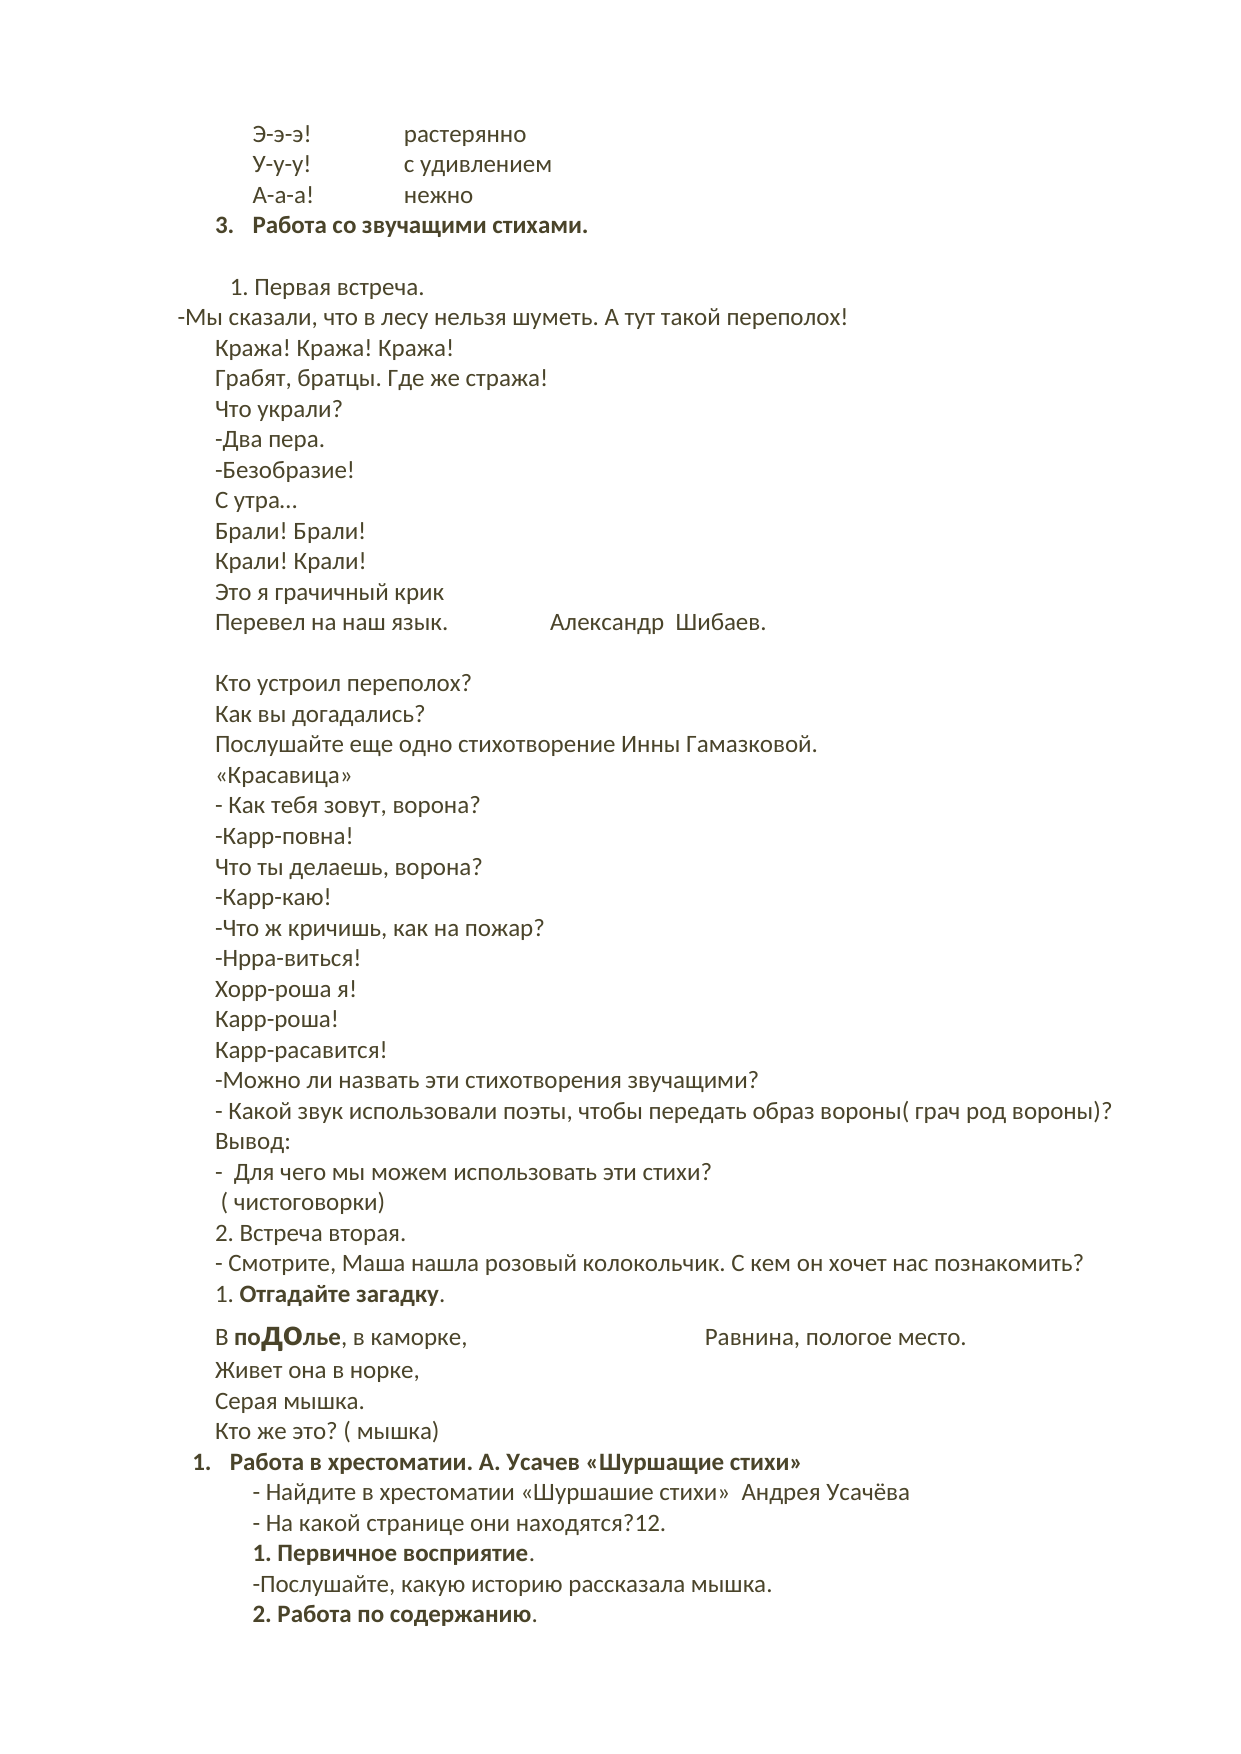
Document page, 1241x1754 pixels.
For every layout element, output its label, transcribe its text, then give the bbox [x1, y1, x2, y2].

text А-а-а! нежно [252, 179, 1152, 210]
text 2. Работа по содержанию. [252, 1598, 1152, 1629]
text -Карр-каю! [215, 881, 1152, 912]
text 2. Встреча вторая. [215, 1217, 1152, 1247]
text Что украли? [215, 393, 1152, 423]
text Хорр-роша я! [215, 973, 1152, 1003]
text Серая мышка. [215, 1385, 1152, 1415]
text Карр-роша! [215, 1003, 1152, 1034]
text Вывод: [215, 1125, 1152, 1156]
text -Карр-повна! [215, 820, 1152, 851]
text - Для чего мы можем использовать эти стихи? [215, 1156, 1152, 1186]
text -Что ж кричишь, как на пожар? [215, 912, 1152, 942]
text - Найдите в хрестоматии «Шуршашие стихи» Андрея Усачёва [252, 1476, 1152, 1507]
text -Безобразие! [215, 454, 1152, 484]
text Кто устроил переполох? [215, 667, 1152, 698]
text ( чистоговорки) [215, 1186, 1152, 1217]
text «Красавица» [215, 759, 1152, 789]
text Брали! Брали! [215, 515, 1152, 545]
text Что ты делаешь, ворона? [215, 851, 1152, 881]
text - Какой звук использовали поэты, чтобы передать образ вороны( грач род вороны)? [215, 1095, 1152, 1125]
text 1. Первичное восприятие. [252, 1537, 1152, 1568]
text Послушайте еще одно стихотворение Инны Гамазковой. [215, 728, 1152, 759]
text -Можно ли назвать эти стихотворения звучащими? [215, 1064, 1152, 1095]
text Кто же это? ( мышка) [215, 1415, 1152, 1446]
text Кража! Кража! Кража! [215, 332, 1152, 362]
text В подолье, в каморке, Равнина, пологое место. [215, 1308, 1152, 1354]
text -Нрра-виться! [215, 942, 1152, 973]
text Живет она в норке, [215, 1354, 1152, 1385]
text У-у-у! с удивлением [252, 149, 1152, 179]
list Работа со звучащими стихами. [215, 210, 1152, 240]
text С утра… [215, 484, 1152, 515]
text Грабят, братцы. Где же стража! [215, 362, 1152, 393]
text Э-э-э! растерянно [252, 118, 1152, 149]
text Карр-расавится! [215, 1034, 1152, 1064]
text -Мы сказали, что в лесу нельзя шуметь. А тут такой переполох! [177, 301, 1152, 332]
text 1. Отгадайте загадку. [215, 1278, 1152, 1308]
text Перевел на наш язык. Александр Шибаев. [215, 606, 1152, 637]
text - Смотрите, Маша нашла розовый колокольчик. С кем он хочет нас познакомить? [215, 1247, 1152, 1278]
text - Как тебя зовут, ворона? [215, 789, 1152, 820]
list Работа в хрестоматии. А. Усачев «Шуршащие стихи» [192, 1446, 1152, 1476]
text Как вы догадались? [215, 698, 1152, 728]
text Крали! Крали! [215, 545, 1152, 576]
text - На какой странице они находятся?12. [252, 1507, 1152, 1537]
text Это я грачичный крик [215, 576, 1152, 606]
text 1. Первая встреча. [229, 271, 1152, 301]
text -Два пера. [215, 423, 1152, 454]
text -Послушайте, какую историю рассказала мышка. [252, 1568, 1152, 1598]
